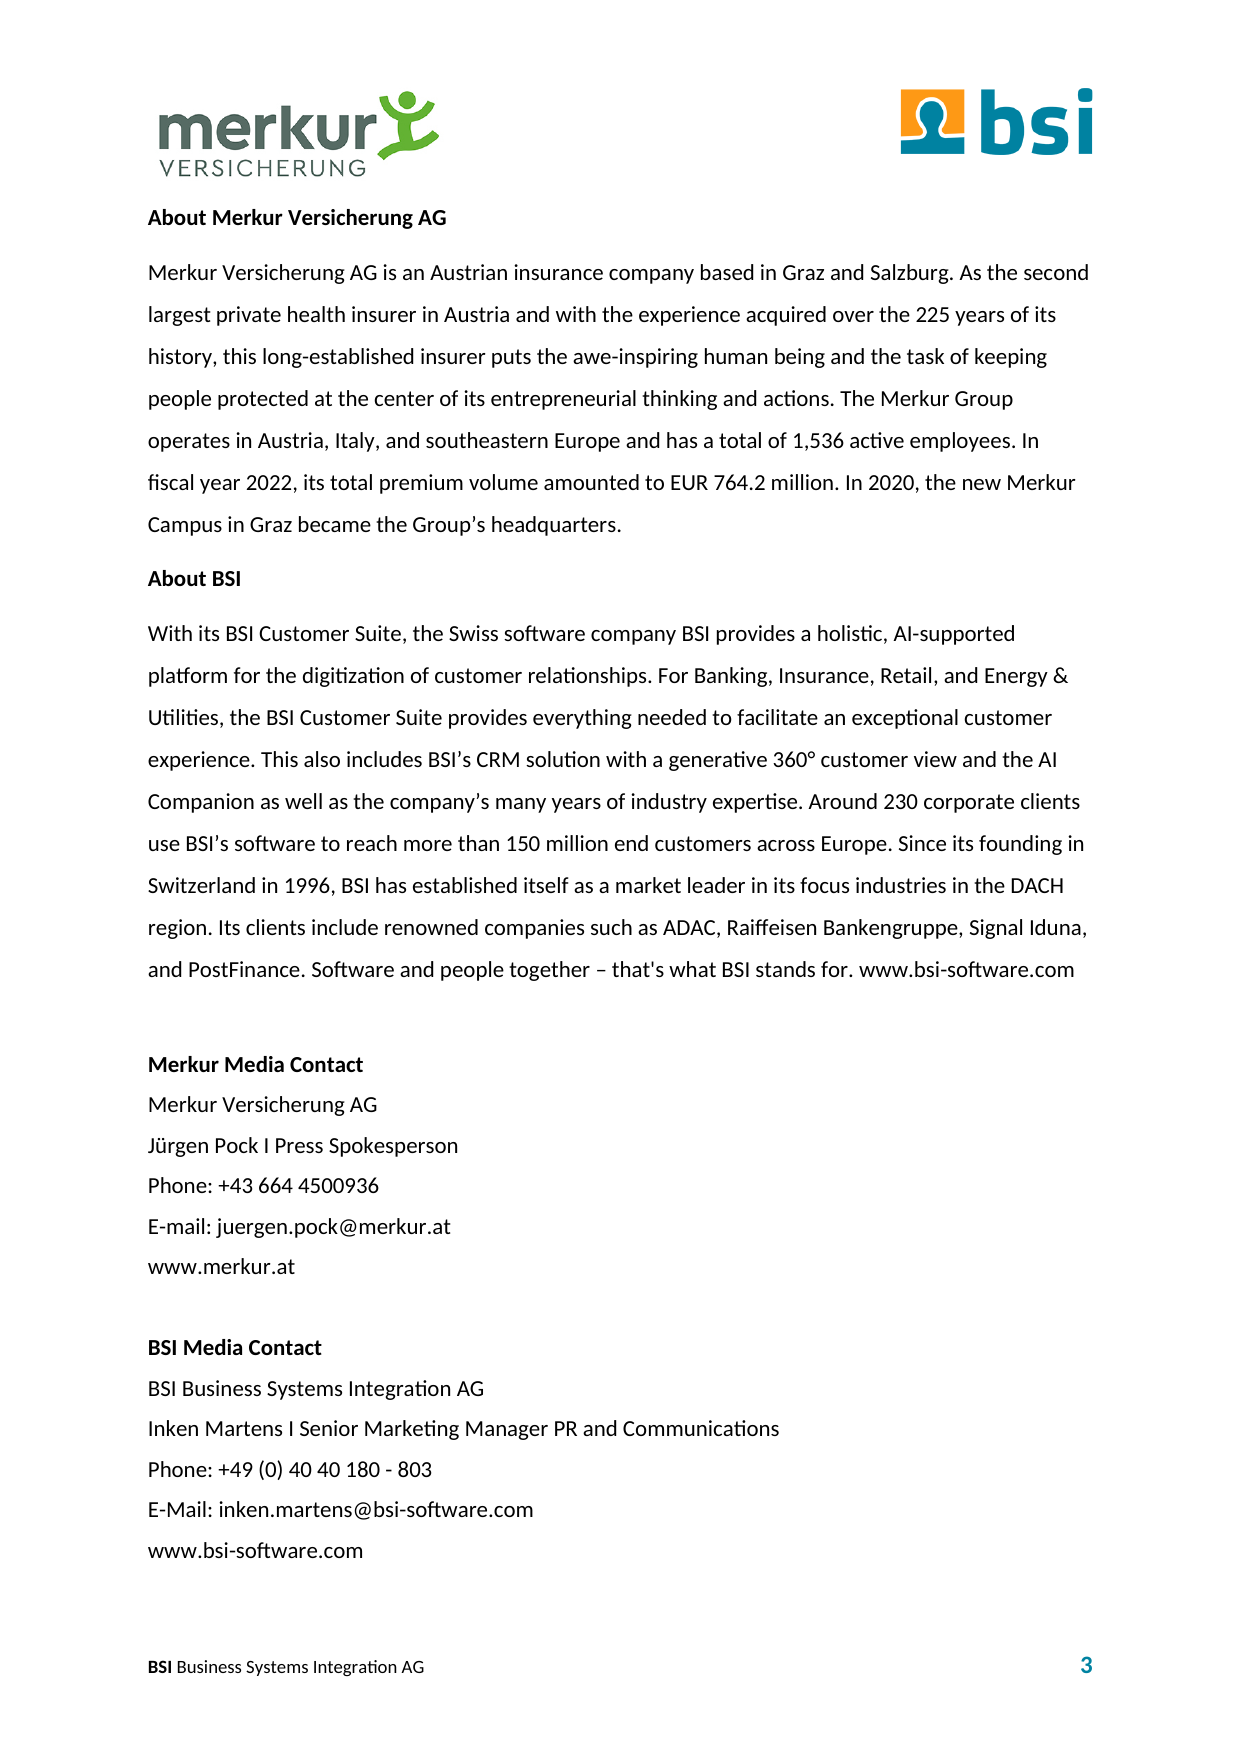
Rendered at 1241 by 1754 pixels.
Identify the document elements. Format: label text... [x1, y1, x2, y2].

text About BSI [148, 564, 1092, 592]
text Phone: +43 664 4500936 [148, 1171, 1092, 1199]
text Inken Martens I Senior Marketing Manager PR and Communications [148, 1414, 1092, 1442]
text BSI Media Contact [148, 1333, 1092, 1361]
text E-mail: juergen.pock@merkur.at [148, 1212, 1092, 1240]
picture [995, 120, 1010, 144]
text Merkur Versicherung AG [148, 1090, 1092, 1118]
picture [122, 40, 461, 204]
text Jürgen Pock I Press Spokesperson [148, 1131, 1092, 1159]
text E-Mail: inken.martens@bsi-software.com [148, 1495, 1092, 1523]
text www.bsi-software.com [148, 1536, 1092, 1564]
text With its BSI Customer Suite, the Swiss software company BSI provides a holistic, AI-supported platform for the digitization of customer relationships. For Banking, Insurance, Retail, and Energy & Utilities, the BSI Customer Suite provides everything needed to facilitate an exceptional customer experience. This also includes BSI’s CRM solution with a generative 360° customer view and the AI Companion as well as the company’s many years of industry expertise. Around 230 corporate clients use BSI’s software to reach more than 150 million end customers across Europe. Since its founding in Switzerland in 1996, BSI has established itself as a market leader in its focus industries in the DACH region. Its clients include renowned companies such as ADAC, Raiffeisen Bankengruppe, Signal Iduna, and PostFinance. Software and people together – that's what BSI stands for. www.bsi-software.com [148, 619, 1092, 983]
text Merkur Versicherung AG is an Austrian insurance company based in Graz and Salzburg. As the second largest private health insurer in Austria and with the experience acquired over the 225 years of its history, this long-established insurer puts the awe-inspiring human being and the task of keeping people protected at the center of its entrepreneurial thinking and actions. The Merkur Group operates in Austria, Italy, and southeastern Europe and has a total of 1,536 active employees. In fiscal year 2022, its total premium volume amounted to EUR 764.2 million. In 2020, the new Merkur Campus in Graz became the Group’s headquarters. [148, 258, 1092, 538]
picture [900, 88, 1093, 155]
text www.merkur.at [148, 1252, 1092, 1280]
text Phone: +49 (0) 40 40 180 - 803 [148, 1455, 1092, 1483]
text BSI Business Systems Integration AG [148, 1374, 1092, 1402]
text About Merkur Versicherung AG [148, 203, 1092, 232]
text Merkur Media Contact [148, 1050, 1092, 1078]
